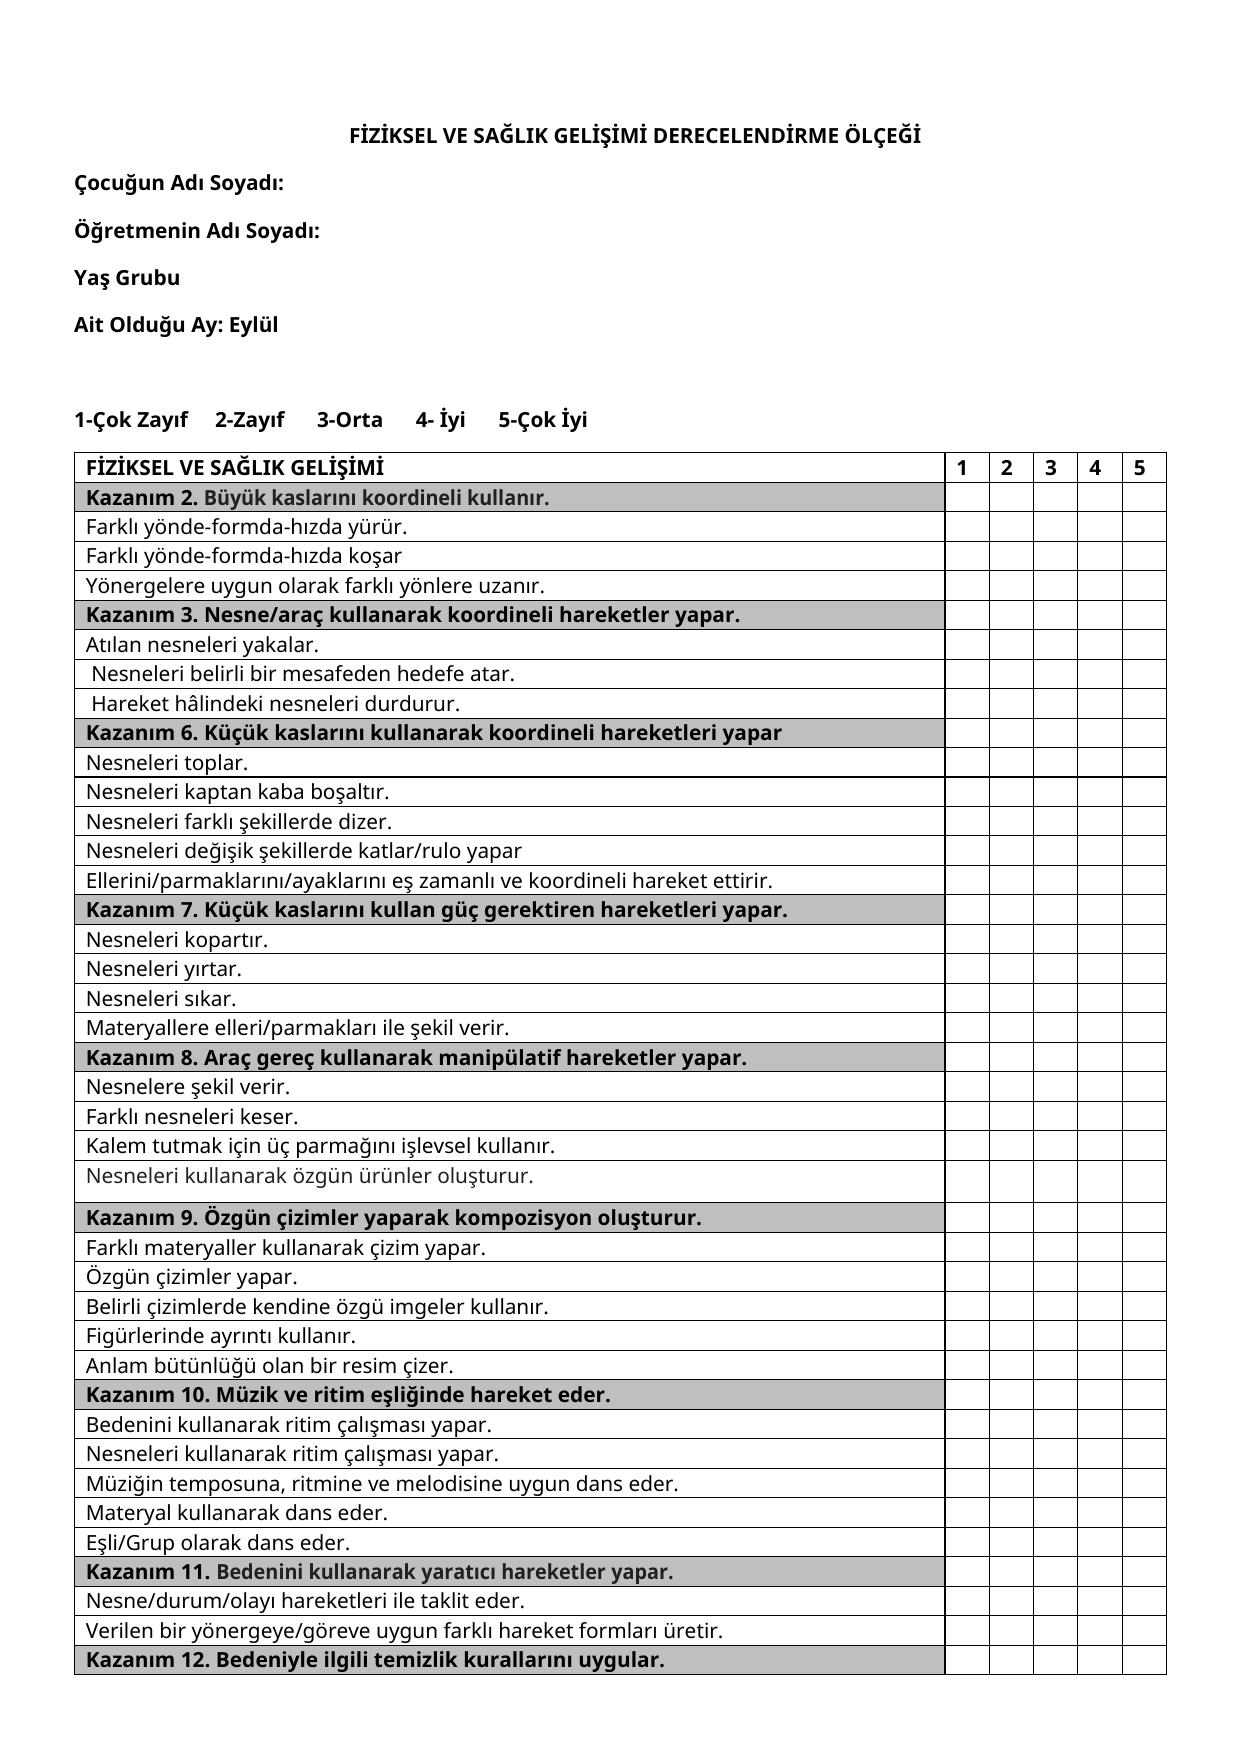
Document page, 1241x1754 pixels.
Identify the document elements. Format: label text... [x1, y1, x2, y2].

table_cell [1123, 866, 1166, 894]
table_cell [990, 630, 1033, 658]
table_cell [1078, 1321, 1122, 1350]
table_cell [1034, 1203, 1077, 1232]
table_cell Materyal kullanarak dans eder. [75, 1498, 944, 1527]
table_cell [1078, 1043, 1122, 1071]
table_cell [1078, 660, 1122, 688]
table_cell [1123, 1528, 1166, 1556]
table_cell [990, 925, 1033, 953]
table_cell [1123, 748, 1166, 776]
table_cell [946, 836, 989, 865]
table_cell [1123, 660, 1166, 688]
table_cell [1078, 984, 1122, 1012]
table_cell [990, 1557, 1033, 1586]
table_cell [990, 1321, 1033, 1350]
table_cell [990, 778, 1033, 806]
table_header 1 [946, 453, 989, 482]
table_cell [946, 1013, 989, 1042]
table_cell [1123, 1380, 1166, 1409]
table_cell [1078, 512, 1122, 541]
table_cell [1078, 807, 1122, 835]
table_cell [1123, 954, 1166, 983]
table_cell [946, 719, 989, 747]
table_cell [946, 1528, 989, 1556]
table_cell [990, 836, 1033, 865]
table_cell Nesneleri değişik şekillerde katlar/rulo yapar [75, 836, 944, 865]
table_cell Farklı yönde-formda-hızda yürür. [75, 512, 944, 541]
table_cell [1123, 807, 1166, 835]
table_cell [1078, 748, 1122, 776]
table_cell [1034, 1043, 1077, 1071]
table_cell [1123, 1203, 1166, 1232]
table_cell [946, 1351, 989, 1379]
table_cell [1123, 542, 1166, 570]
table_cell [946, 1410, 989, 1438]
table_cell [1078, 1262, 1122, 1291]
table_cell [1034, 895, 1077, 924]
table_cell [946, 778, 989, 806]
table_cell [1123, 778, 1166, 806]
table_cell [946, 984, 989, 1012]
table_cell [990, 483, 1033, 511]
table_cell Farklı nesneleri keser. [75, 1102, 944, 1130]
table_cell [990, 984, 1033, 1012]
table_cell Kazanım 10. Müzik ve ritim eşliğinde hareket eder. [75, 1380, 944, 1409]
table_header 5 [1123, 453, 1166, 482]
table_cell [946, 1469, 989, 1497]
table_cell [1034, 689, 1077, 717]
table_cell [1123, 984, 1166, 1012]
table_cell [1078, 1380, 1122, 1409]
table_cell Nesneleri belirli bir mesafeden hedefe atar. [75, 660, 944, 688]
text FİZİKSEL VE SAĞLIK GELİŞİMİ DERECELENDİRME ÖLÇEĞİ [74, 121, 1196, 149]
table_cell [946, 1203, 989, 1232]
table_cell Nesneleri farklı şekillerde dizer. [75, 807, 944, 835]
table_cell [1034, 1380, 1077, 1409]
table_cell [1078, 1498, 1122, 1527]
table_cell [1123, 689, 1166, 717]
table_header 4 [1078, 453, 1122, 482]
table_cell [1078, 719, 1122, 747]
table_cell [990, 1351, 1033, 1379]
table_cell [1123, 1233, 1166, 1261]
table_cell Kazanım 2. Büyük kaslarını koordineli kullanır. [75, 483, 944, 511]
table_cell Nesneleri yırtar. [75, 954, 944, 983]
table_cell [946, 1616, 989, 1644]
table_cell [1123, 1292, 1166, 1320]
table_cell [1078, 954, 1122, 983]
table_cell Farklı yönde-formda-hızda koşar [75, 542, 944, 570]
table_cell [1078, 1557, 1122, 1586]
table_cell [1034, 1616, 1077, 1644]
table_cell Kazanım 3. Nesne/araç kullanarak koordineli hareketler yapar. [75, 601, 944, 629]
table_cell [946, 1043, 989, 1071]
table_cell Kazanım 12. Bedeniyle ilgili temizlik kurallarını uygular. [75, 1646, 944, 1674]
table_header 2 [990, 453, 1033, 482]
table_cell [990, 542, 1033, 570]
table_cell [1034, 866, 1077, 894]
table_cell Belirli çizimlerde kendine özgü imgeler kullanır. [75, 1292, 944, 1320]
table_cell [990, 895, 1033, 924]
table_cell [946, 1102, 989, 1130]
table_cell [1078, 1292, 1122, 1320]
table_cell [1123, 571, 1166, 599]
table_cell [1078, 1646, 1122, 1674]
text Çocuğun Adı Soyadı: [74, 168, 1196, 197]
table_cell [1123, 1646, 1166, 1674]
table_cell [1123, 1321, 1166, 1350]
table_cell [1078, 1351, 1122, 1379]
table_cell [1078, 1587, 1122, 1615]
table_cell [990, 1410, 1033, 1438]
table_cell [946, 1292, 989, 1320]
table_cell [990, 1262, 1033, 1291]
table_cell [990, 1498, 1033, 1527]
table_cell Kazanım 11. Bedenini kullanarak yaratıcı hareketler yapar. [75, 1557, 944, 1586]
table_cell [1034, 630, 1077, 658]
table_cell Atılan nesneleri yakalar. [75, 630, 944, 658]
table_cell [1078, 689, 1122, 717]
table_cell [990, 1528, 1033, 1556]
table_cell [1034, 1351, 1077, 1379]
table_cell [1034, 954, 1077, 983]
table_cell [946, 1072, 989, 1101]
table_cell [946, 1321, 989, 1350]
table_cell [1034, 1292, 1077, 1320]
table_cell [946, 1587, 989, 1615]
table_cell [1078, 483, 1122, 511]
table_header 3 [1034, 453, 1077, 482]
table_cell [946, 1498, 989, 1527]
table_cell [1123, 925, 1166, 953]
table_cell Ellerini/parmaklarını/ayaklarını eş zamanlı ve koordineli hareket ettirir. [75, 866, 944, 894]
table_cell [1034, 601, 1077, 629]
table_cell [946, 1439, 989, 1468]
table_cell [1034, 1557, 1077, 1586]
text Öğretmenin Adı Soyadı: [74, 216, 1196, 244]
table_cell [1034, 571, 1077, 599]
table_cell [990, 1102, 1033, 1130]
table_cell [1034, 542, 1077, 570]
table_cell [1034, 1233, 1077, 1261]
table_cell [946, 748, 989, 776]
table_cell [1078, 571, 1122, 599]
table_cell [946, 542, 989, 570]
table_cell [1123, 1616, 1166, 1644]
table_cell Nesneleri kopartır. [75, 925, 944, 953]
table_cell [1123, 1587, 1166, 1615]
table_cell [1078, 1102, 1122, 1130]
list 1-Çok Zayıf 2-Zayıf 3-Orta 4- İyi 5-Çok İyi [74, 405, 1196, 433]
table_cell [1034, 1528, 1077, 1556]
table_cell [990, 1043, 1033, 1071]
table_cell [1123, 1262, 1166, 1291]
table_cell [1034, 778, 1077, 806]
table_cell [1123, 483, 1166, 511]
table_cell [946, 689, 989, 717]
table_cell [1123, 719, 1166, 747]
table_cell [990, 954, 1033, 983]
table_cell Yönergelere uygun olarak farklı yönlere uzanır. [75, 571, 944, 599]
table_cell [1034, 1439, 1077, 1468]
table_cell [1078, 1161, 1122, 1202]
table_cell [1123, 1351, 1166, 1379]
table_cell [1034, 1321, 1077, 1350]
table_cell [1034, 807, 1077, 835]
table_cell Eşli/Grup olarak dans eder. [75, 1528, 944, 1556]
table_cell [1078, 1072, 1122, 1101]
table_cell [990, 601, 1033, 629]
table_cell [1078, 1528, 1122, 1556]
table_cell [1123, 1072, 1166, 1101]
table_cell [990, 748, 1033, 776]
table_cell [1078, 866, 1122, 894]
table_cell [990, 1203, 1033, 1232]
table_cell Nesneleri toplar. [75, 748, 944, 776]
table_cell [1123, 1131, 1166, 1160]
table_cell [1078, 925, 1122, 953]
table_cell [1078, 601, 1122, 629]
table_cell [946, 925, 989, 953]
table_cell [1034, 1262, 1077, 1291]
table_cell [1078, 1469, 1122, 1497]
table_cell [1123, 1013, 1166, 1042]
table_cell [946, 1646, 989, 1674]
table_cell [990, 1380, 1033, 1409]
table_cell [1078, 1233, 1122, 1261]
table_cell [990, 1233, 1033, 1261]
table_cell [1078, 630, 1122, 658]
table_cell [1034, 925, 1077, 953]
table_cell Verilen bir yönergeye/göreve uygun farklı hareket formları üretir. [75, 1616, 944, 1644]
table_cell [946, 483, 989, 511]
table_cell [1034, 836, 1077, 865]
table_cell Kazanım 8. Araç gereç kullanarak manipülatif hareketler yapar. [75, 1043, 944, 1071]
table_cell [990, 1292, 1033, 1320]
table_cell Hareket hâlindeki nesneleri durdurur. [75, 689, 944, 717]
table_cell [990, 1161, 1033, 1202]
table_cell [1078, 778, 1122, 806]
table_cell [990, 807, 1033, 835]
table_cell Özgün çizimler yapar. [75, 1262, 944, 1291]
table_cell [1034, 1102, 1077, 1130]
table_cell [990, 1587, 1033, 1615]
table_cell Materyallere elleri/parmakları ile şekil verir. [75, 1013, 944, 1042]
table_cell Nesneleri kaptan kaba boşaltır. [75, 778, 944, 806]
table_cell [1034, 660, 1077, 688]
table_cell Kazanım 9. Özgün çizimler yaparak kompozisyon oluşturur. [75, 1203, 944, 1232]
table_cell Nesneleri kullanarak özgün ürünler oluşturur. [75, 1161, 944, 1202]
table_cell Kalem tutmak için üç parmağını işlevsel kullanır. [75, 1131, 944, 1160]
table_cell [946, 807, 989, 835]
table_cell [946, 1161, 989, 1202]
table_cell Farklı materyaller kullanarak çizim yapar. [75, 1233, 944, 1261]
table_cell Müziğin temposuna, ritmine ve melodisine uygun dans eder. [75, 1469, 944, 1497]
table_cell [946, 1131, 989, 1160]
table_header FİZİKSEL VE SAĞLIK GELİŞİMİ [75, 453, 944, 482]
table_cell [946, 866, 989, 894]
table_cell [1034, 1646, 1077, 1674]
table_cell [1034, 1410, 1077, 1438]
table_cell [1123, 1410, 1166, 1438]
table_cell [1078, 1439, 1122, 1468]
table_cell [1123, 601, 1166, 629]
table_cell [990, 1646, 1033, 1674]
table_cell Nesneleri kullanarak ritim çalışması yapar. [75, 1439, 944, 1468]
table_cell [1123, 1161, 1166, 1202]
table_cell [1123, 1498, 1166, 1527]
table_cell [1034, 748, 1077, 776]
table_cell [946, 571, 989, 599]
table_cell [946, 1233, 989, 1261]
table_cell [1034, 1161, 1077, 1202]
table_cell [946, 954, 989, 983]
table_cell [1123, 512, 1166, 541]
table_cell [1034, 984, 1077, 1012]
table_cell [1034, 1469, 1077, 1497]
table_cell Anlam bütünlüğü olan bir resim çizer. [75, 1351, 944, 1379]
table_cell [1123, 1469, 1166, 1497]
table_cell Figürlerinde ayrıntı kullanır. [75, 1321, 944, 1350]
table_cell [1078, 1616, 1122, 1644]
table_cell [946, 1380, 989, 1409]
table_cell [946, 1557, 989, 1586]
text Ait Olduğu Ay: Eylül [74, 310, 1196, 339]
table_cell [1034, 719, 1077, 747]
table_cell [1123, 895, 1166, 924]
table_cell [1123, 1043, 1166, 1071]
table_cell [946, 1262, 989, 1291]
table_cell Nesne/durum/olayı hareketleri ile taklit eder. [75, 1587, 944, 1615]
table_cell [990, 660, 1033, 688]
table_cell [990, 1469, 1033, 1497]
table_cell [1123, 836, 1166, 865]
table_cell [1034, 1013, 1077, 1042]
table_cell [990, 1013, 1033, 1042]
table_cell [1034, 483, 1077, 511]
table_cell [990, 1439, 1033, 1468]
table_cell Bedenini kullanarak ritim çalışması yapar. [75, 1410, 944, 1438]
table_cell [1078, 1013, 1122, 1042]
table_cell [1123, 630, 1166, 658]
table_cell [990, 512, 1033, 541]
table_cell [946, 512, 989, 541]
table_cell [1078, 836, 1122, 865]
table_cell [946, 660, 989, 688]
table_cell [946, 895, 989, 924]
table_cell [1123, 1102, 1166, 1130]
table_cell [1034, 512, 1077, 541]
table_cell [946, 601, 989, 629]
table_cell Kazanım 7. Küçük kaslarını kullan güç gerektiren hareketleri yapar. [75, 895, 944, 924]
table_cell [990, 1072, 1033, 1101]
table_cell [1034, 1072, 1077, 1101]
table_cell [1078, 542, 1122, 570]
table_cell [946, 630, 989, 658]
table_cell [990, 1131, 1033, 1160]
table_cell [1078, 895, 1122, 924]
text Yaş Grubu [74, 263, 1196, 291]
table_cell [1078, 1203, 1122, 1232]
table_cell [1078, 1131, 1122, 1160]
table_cell [990, 571, 1033, 599]
table_cell [1034, 1498, 1077, 1527]
table_cell [990, 719, 1033, 747]
table_cell Nesneleri sıkar. [75, 984, 944, 1012]
table_cell [990, 866, 1033, 894]
table_cell [1078, 1410, 1122, 1438]
table_cell [990, 1616, 1033, 1644]
table_cell Nesnelere şekil verir. [75, 1072, 944, 1101]
table_cell [1123, 1439, 1166, 1468]
table_cell [1123, 1557, 1166, 1586]
table_cell Kazanım 6. Küçük kaslarını kullanarak koordineli hareketleri yapar [75, 719, 944, 747]
table_cell [1034, 1587, 1077, 1615]
table_cell [990, 689, 1033, 717]
table_cell [1034, 1131, 1077, 1160]
